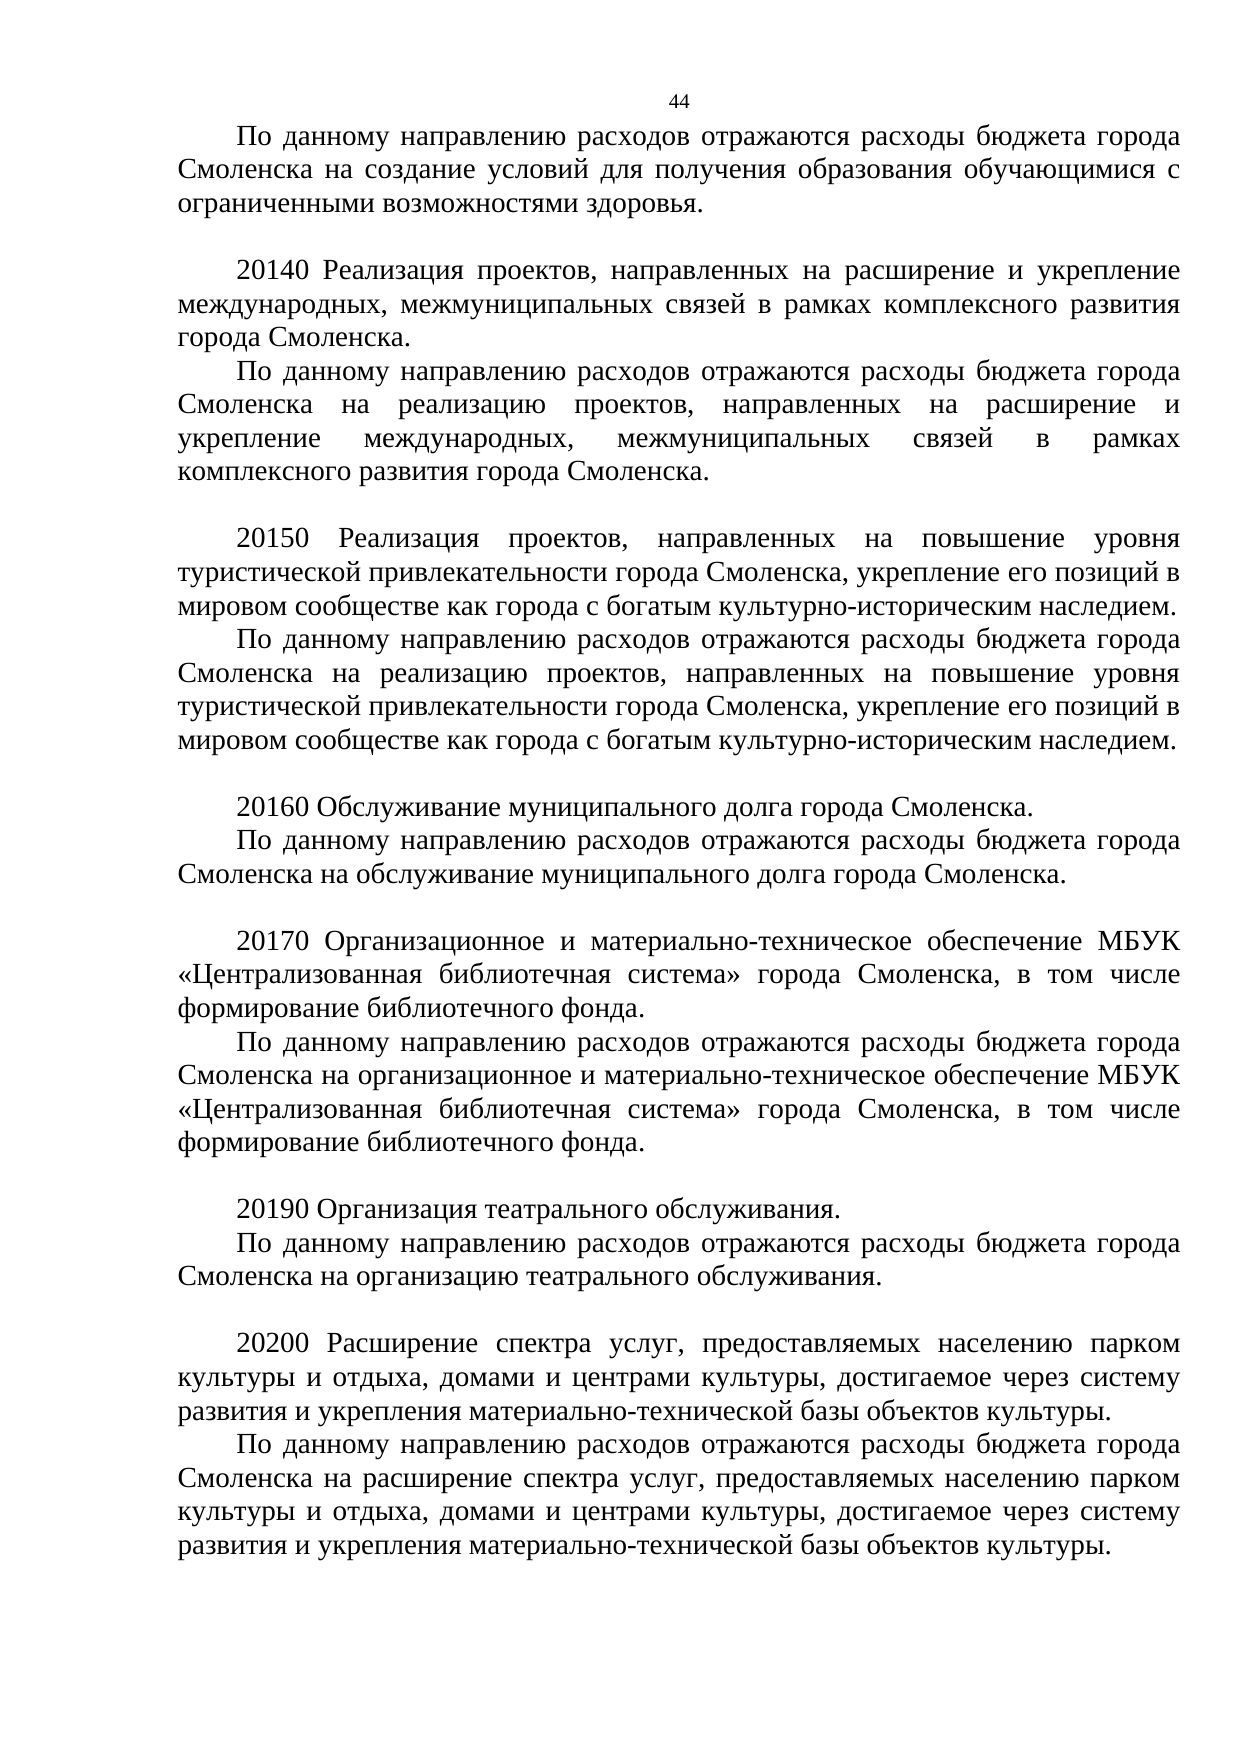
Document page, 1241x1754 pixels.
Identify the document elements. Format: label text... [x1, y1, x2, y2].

text По данному направлению расходов отражаются расходы бюджета города Смоленска на организацию театрального обслуживания. [177, 1225, 1181, 1292]
text По данному направлению расходов отражаются расходы бюджета города Смоленска на обслуживание муниципального долга города Смоленска. [177, 822, 1181, 889]
text 20170 Организационное и материально-техническое обеспечение МБУК «Централизованная библиотечная система» города Смоленска, в том числе формирование библиотечного фонда. [177, 923, 1181, 1024]
text 20140 Реализация проектов, направленных на расширение и укрепление международных, межмуниципальных связей в рамках комплексного развития города Смоленска. [177, 252, 1181, 353]
text По данному направлению расходов отражаются расходы бюджета города Смоленска на реализацию проектов, направленных на расширение и укрепление международных, межмуниципальных связей в рамках комплексного развития города Смоленска. [177, 353, 1181, 487]
text По данному направлению расходов отражаются расходы бюджета города Смоленска на расширение спектра услуг, предоставляемых населению парком культуры и отдыха, домами и центрами культуры, достигаемое через систему развития и укрепления материально-технической базы объектов культуры. [177, 1426, 1181, 1560]
text 20200 Расширение спектра услуг, предоставляемых населению парком культуры и отдыха, домами и центрами культуры, достигаемое через систему развития и укрепления материально-технической базы объектов культуры. [177, 1326, 1181, 1426]
text 20190 Организация театрального обслуживания. [177, 1191, 1181, 1225]
text 20150 Реализация проектов, направленных на повышение уровня туристической привлекательности города Смоленска, укрепление его позиций в мировом сообществе как города с богатым культурно-историческим наследием. [177, 521, 1181, 621]
text По данному направлению расходов отражаются расходы бюджета города Смоленска на организационное и материально-техническое обеспечение МБУК «Централизованная библиотечная система» города Смоленска, в том числе формирование библиотечного фонда. [177, 1024, 1181, 1158]
text По данному направлению расходов отражаются расходы бюджета города Смоленска на создание условий для получения образования обучающимися с ограниченными возможностями здоровья. [177, 118, 1181, 219]
text По данному направлению расходов отражаются расходы бюджета города Смоленска на реализацию проектов, направленных на повышение уровня туристической привлекательности города Смоленска, укрепление его позиций в мировом сообществе как города с богатым культурно-историческим наследием. [177, 621, 1181, 755]
text 20160 Обслуживание муниципального долга города Смоленска. [177, 789, 1181, 822]
